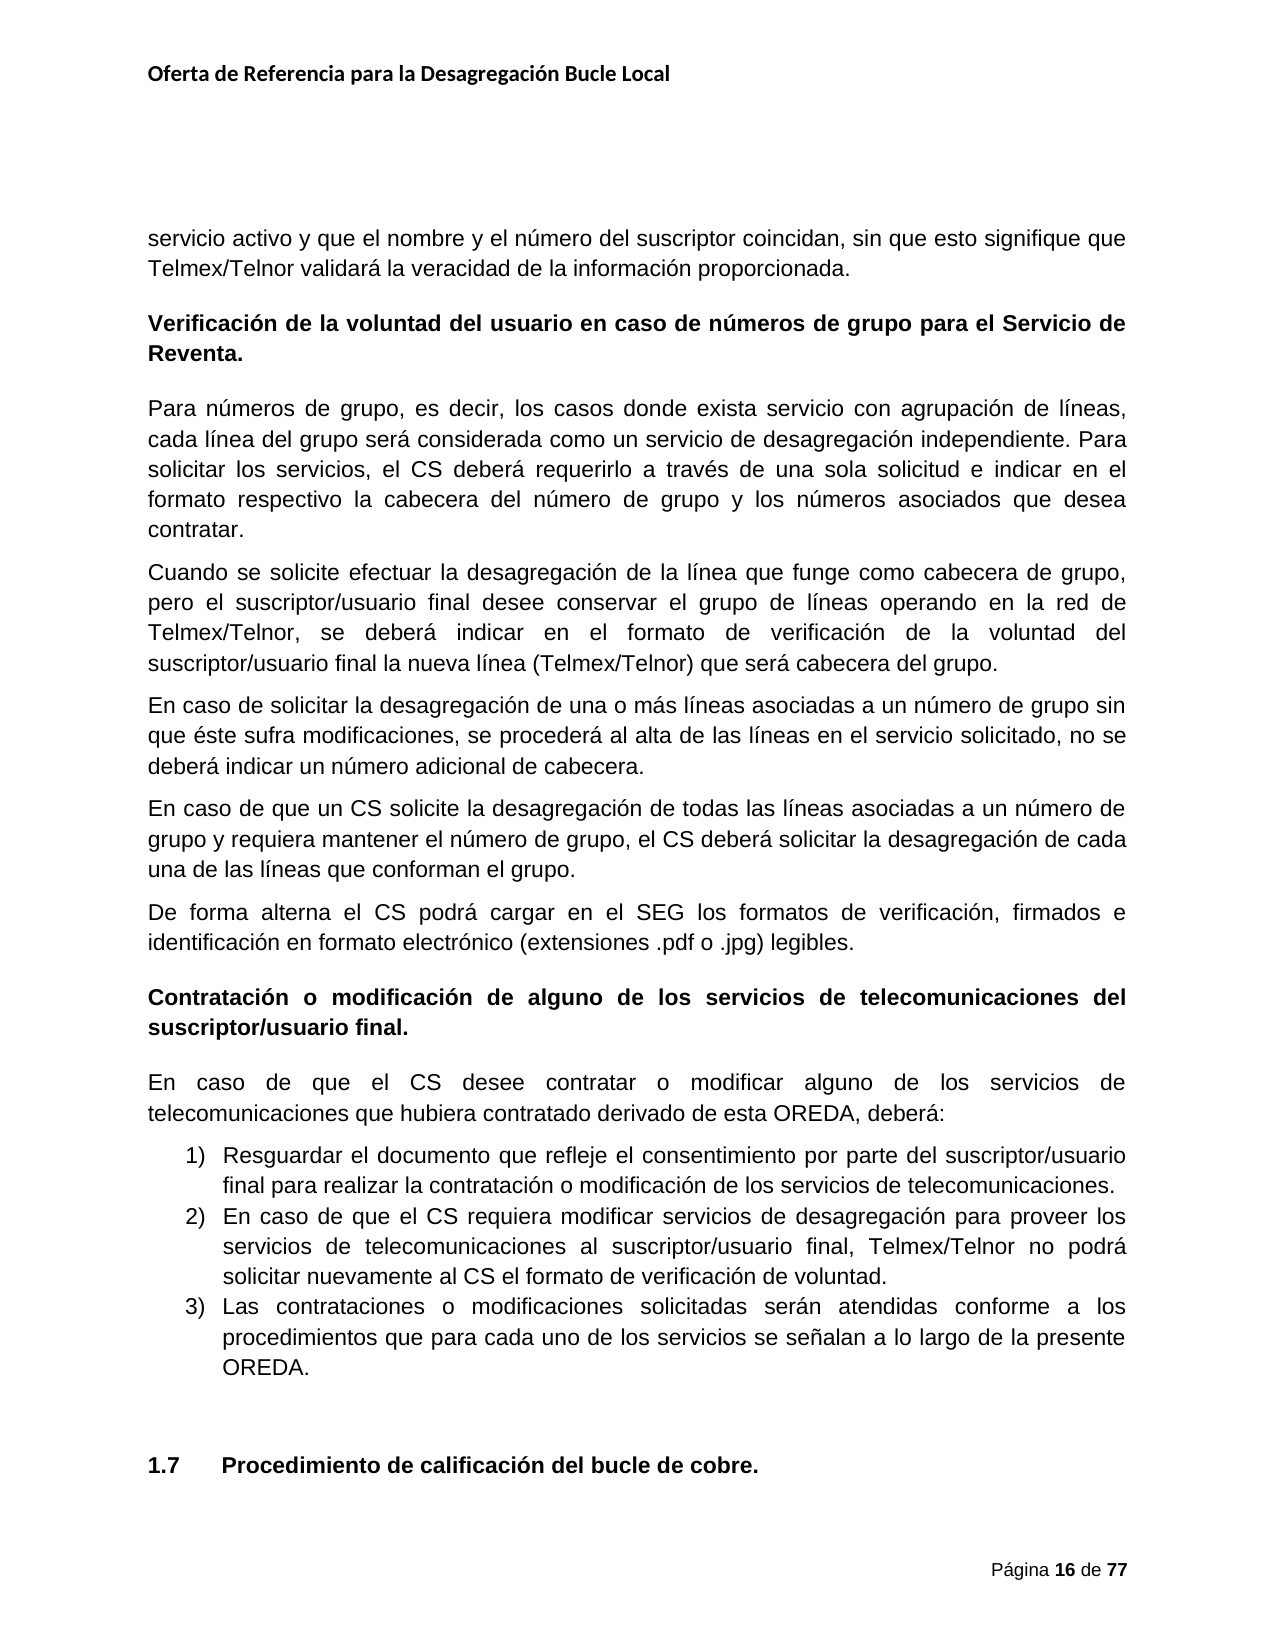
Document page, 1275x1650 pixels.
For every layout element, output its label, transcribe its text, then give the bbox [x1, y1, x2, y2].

list Procedimiento de calificación del bucle de cobre. [148, 1452, 1127, 1478]
text De forma alterna el CS podrá cargar en el SEG los formatos de verificación, firmados e identificación en formato electrónico (extensiones .pdf o .jpg) legibles. [148, 898, 1127, 955]
text En caso de que un CS solicite la desagregación de todas las líneas asociadas a un número de grupo y requiera mantener el número de grupo, el CS deberá solicitar la desagregación de cada una de las líneas que conforman el grupo. [148, 795, 1127, 882]
text Cuando se solicite efectuar la desagregación de la línea que funge como cabecera de grupo, pero el suscriptor/usuario final desee conservar el grupo de líneas operando en la red de Telmex/Telnor, se deberá indicar en el formato de verificación de la voluntad del suscriptor/usuario final la nueva línea (Telmex/Telnor) que será cabecera del grupo. [148, 559, 1127, 676]
list En caso de que el CS requiera modificar servicios de desagregación para proveer los servicios de telecomunicaciones al suscriptor/usuario final, Telmex/Telnor no podrá solicitar nuevamente al CS el formato de verificación de voluntad. [185, 1203, 1127, 1289]
list Las contrataciones o modificaciones solicitadas serán atendidas conforme a los procedimientos que para cada uno de los servicios se señalan a lo largo de la presente OREDA. [185, 1293, 1127, 1380]
list Resguardar el documento que refleje el consentimiento por parte del suscriptor/usuario final para realizar la contratación o modificación de los servicios de telecomunicaciones. [185, 1142, 1127, 1199]
text En caso de que el CS desee contratar o modificar alguno de los servicios de telecomunicaciones que hubiera contratado derivado de esta OREDA, deberá: [148, 1069, 1127, 1126]
text En caso de solicitar la desagregación de una o más líneas asociadas a un número de grupo sin que éste sufra modificaciones, se procederá al alta de las líneas en el servicio solicitado, no se deberá indicar un número adicional de cabecera. [148, 692, 1127, 779]
text Para números de grupo, es decir, los casos donde exista servicio con agrupación de líneas, cada línea del grupo será considerada como un servicio de desagregación independiente. Para solicitar los servicios, el CS deberá requerirlo a través de una sola solicitud e indicar en el formato respectivo la cabecera del número de grupo y los números asociados que desea contratar. [148, 395, 1127, 542]
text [148, 224, 1127, 281]
text Contratación o modificación de alguno de los servicios de telecomunicaciones del suscriptor/usuario final. [148, 984, 1127, 1040]
text Verificación de la voluntad del usuario en caso de números de grupo para el Servicio de Reventa. [148, 310, 1127, 366]
